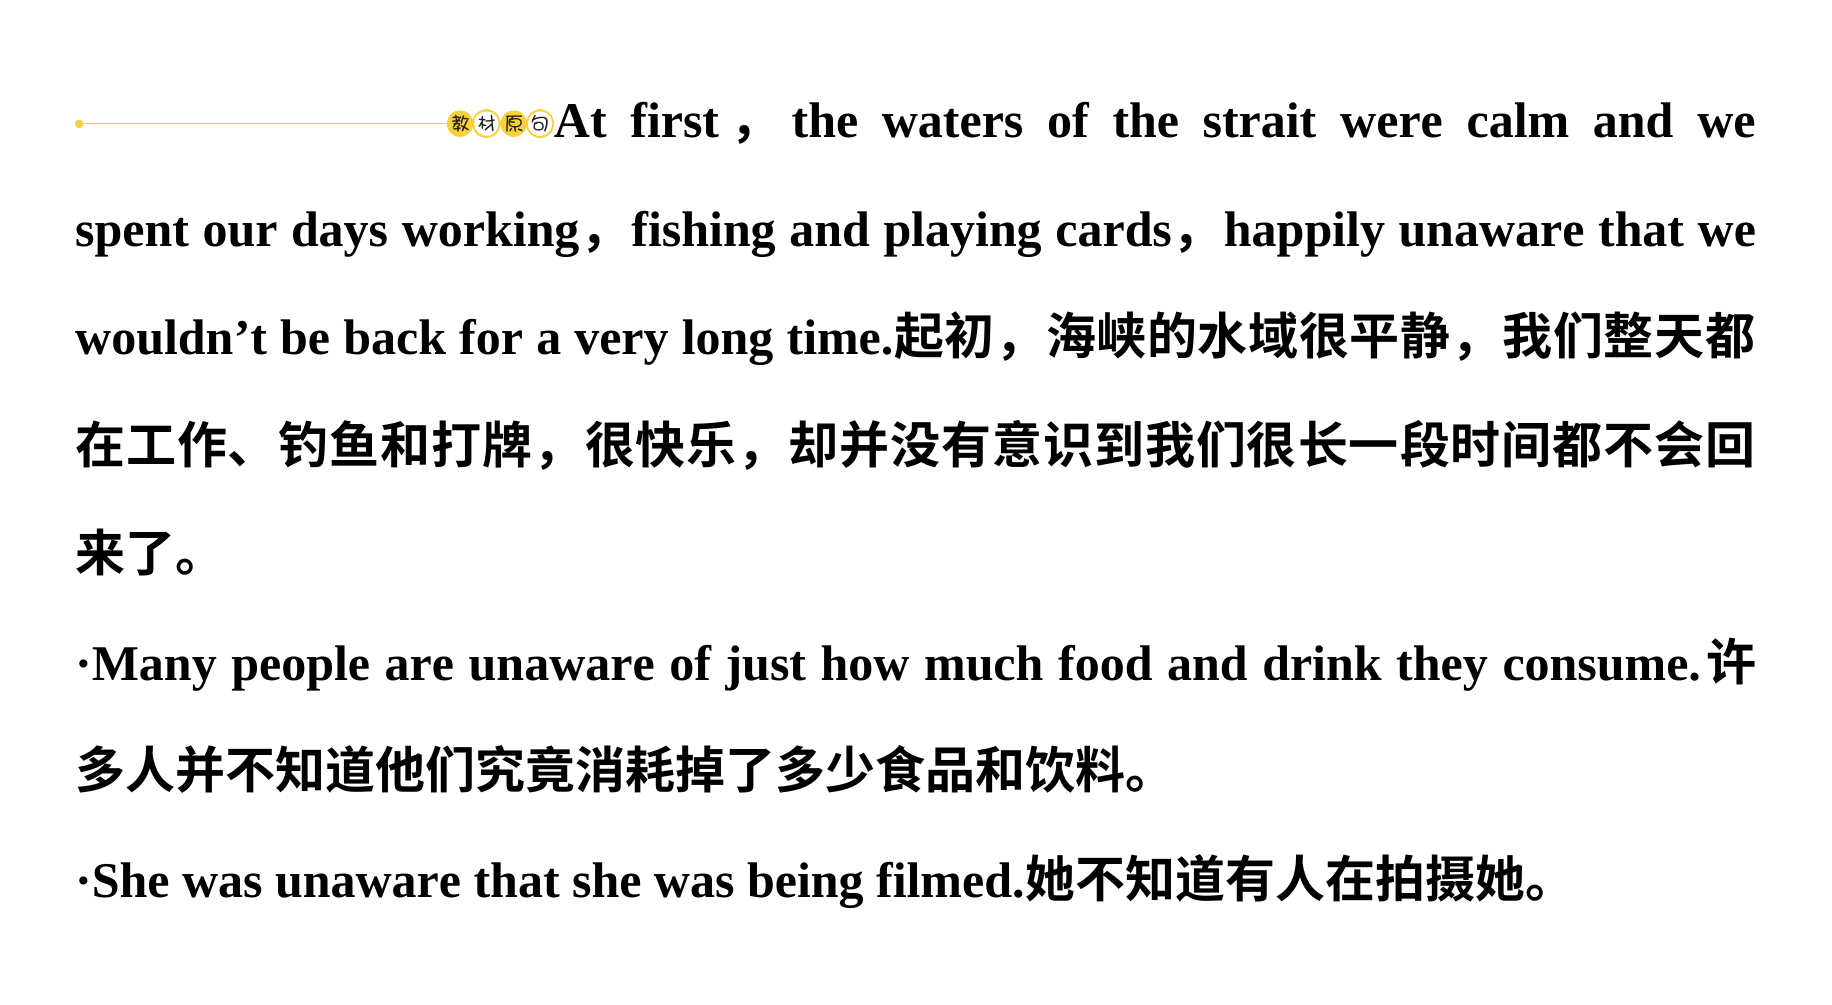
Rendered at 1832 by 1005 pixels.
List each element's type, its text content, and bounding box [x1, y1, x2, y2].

text ·She was unaware that she was being filmed.她不知道有人在拍摄她。 [75, 839, 1756, 912]
text At first，the waters of the strait were calm and we spent our days working，fishing and playing cards，happily unaware that we wouldn’t be back for a very long time.起初，海峡的水域很平静，我们整天都在工作、钓鱼和打牌，很快乐，却并没有意识到我们很长一段时间都不会回来了。 [75, 79, 1756, 586]
picture [75, 109, 554, 138]
text ·Many people are unaware of just how much food and drink they consume.许多人并不知道他们究竟消耗掉了多少食品和饮料。 [75, 622, 1756, 803]
